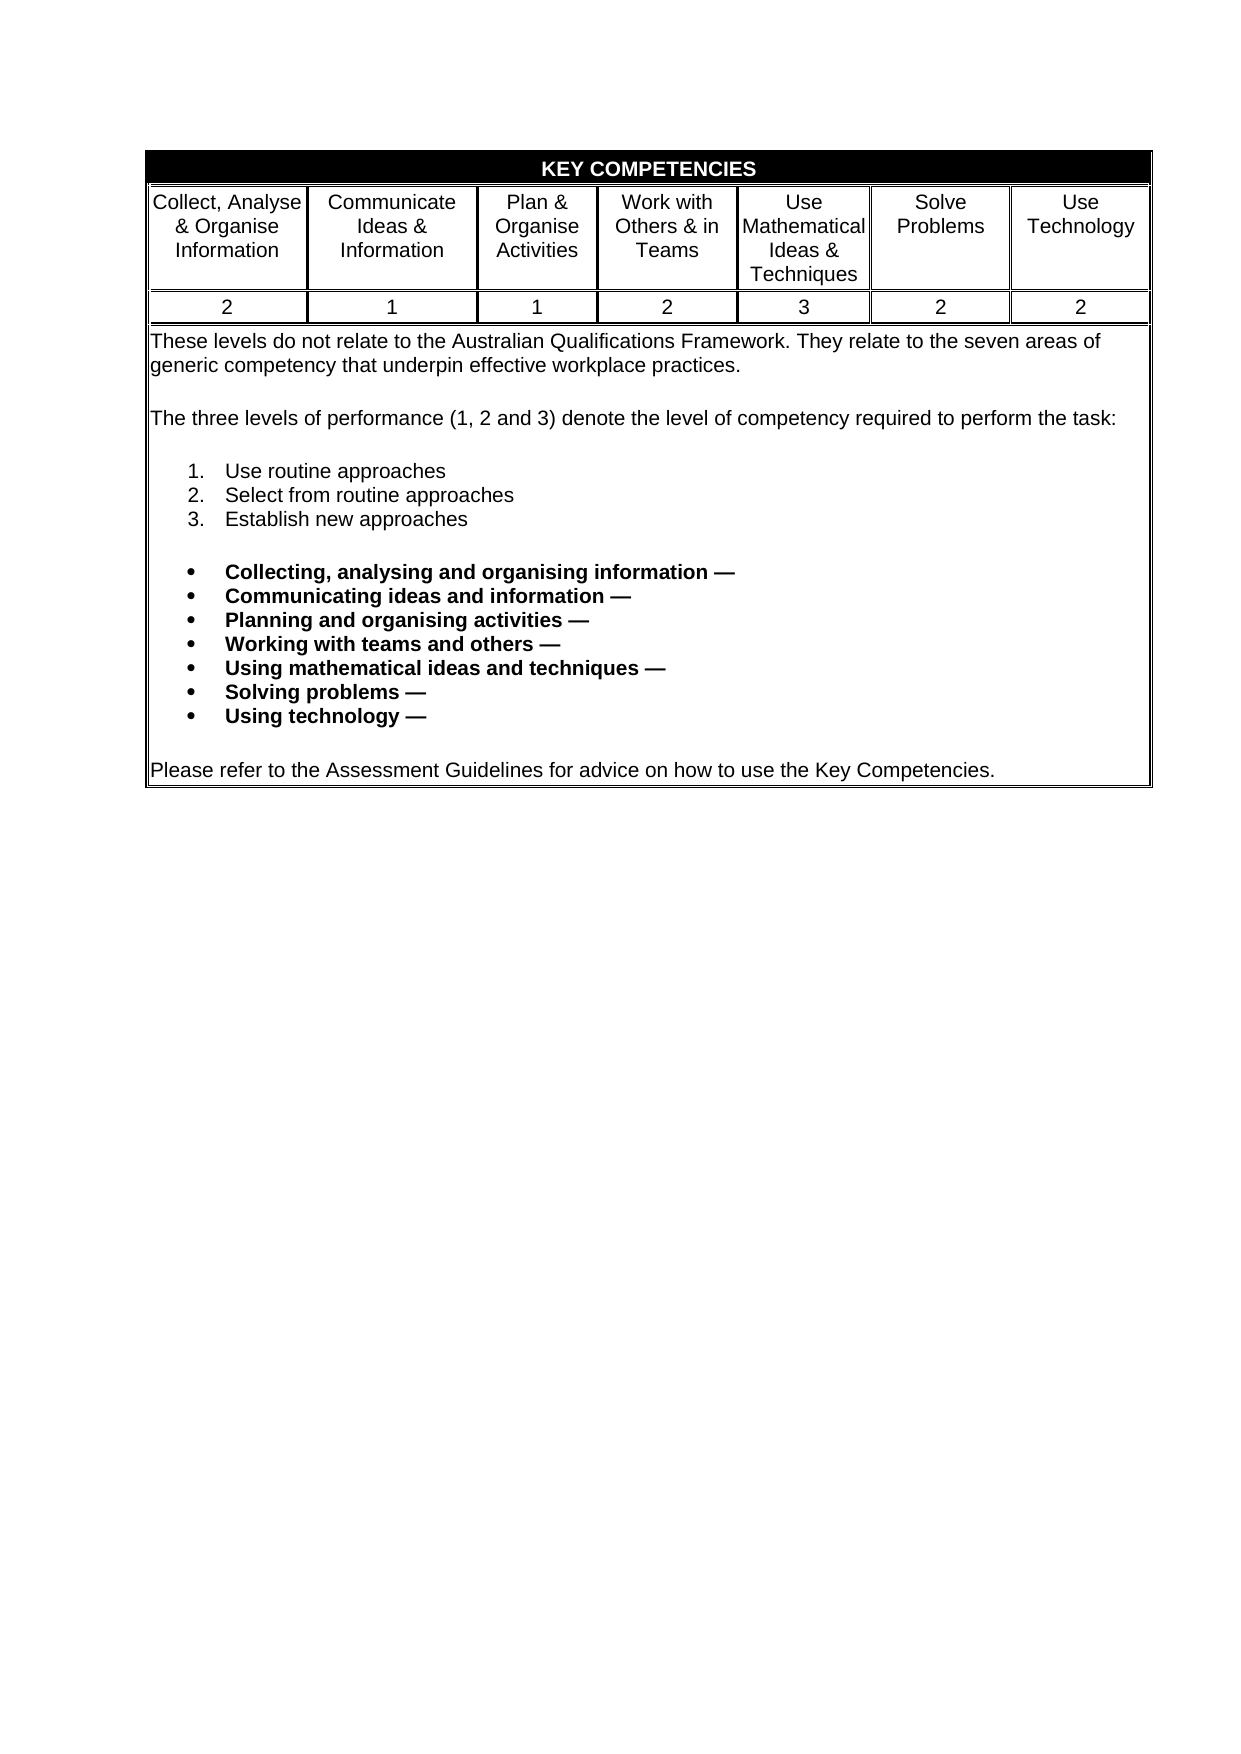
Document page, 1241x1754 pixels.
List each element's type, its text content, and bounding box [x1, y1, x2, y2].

table_cell 1 [309, 292, 476, 322]
table_cell 2 [872, 292, 1009, 322]
table_cell 1 [479, 292, 596, 322]
table_cell Plan & Organise Activities [479, 187, 596, 289]
table_cell Work with Others & in Teams [599, 187, 736, 289]
table_header KEY COMPETENCIES [149, 153, 1149, 183]
table_cell 3 [739, 292, 869, 322]
table_cell Communicate Ideas & Information [309, 187, 476, 289]
table_cell Use Technology [1012, 184, 1150, 289]
table_cell Collect, Analyse & Organise Information [149, 184, 306, 289]
table_cell 2 [147, 289, 307, 322]
table_cell These levels do not relate to the Australian Qualifications Framework. They relate to the seven areas of generic competency that underpin effective workplace practices. The three levels of performance (1, 2 and 3) denote the level of competency required to perform the task: Use routine approaches Select from routine approaches Establish new approaches Collecting, analysing and organising information — Communicating ideas and information — Planning and organising activities — Working with teams and others — Using mathematical ideas and techniques — Solving problems — Using technology — Please refer to the Assessment Guidelines for advice on how to use the Key Competencies. [149, 322, 1150, 784]
table_cell Solve Problems [872, 187, 1009, 289]
table_cell 2 [1011, 289, 1151, 322]
table_cell 2 [599, 292, 736, 322]
table_cell Use Mathematical Ideas & Techniques [739, 187, 869, 289]
